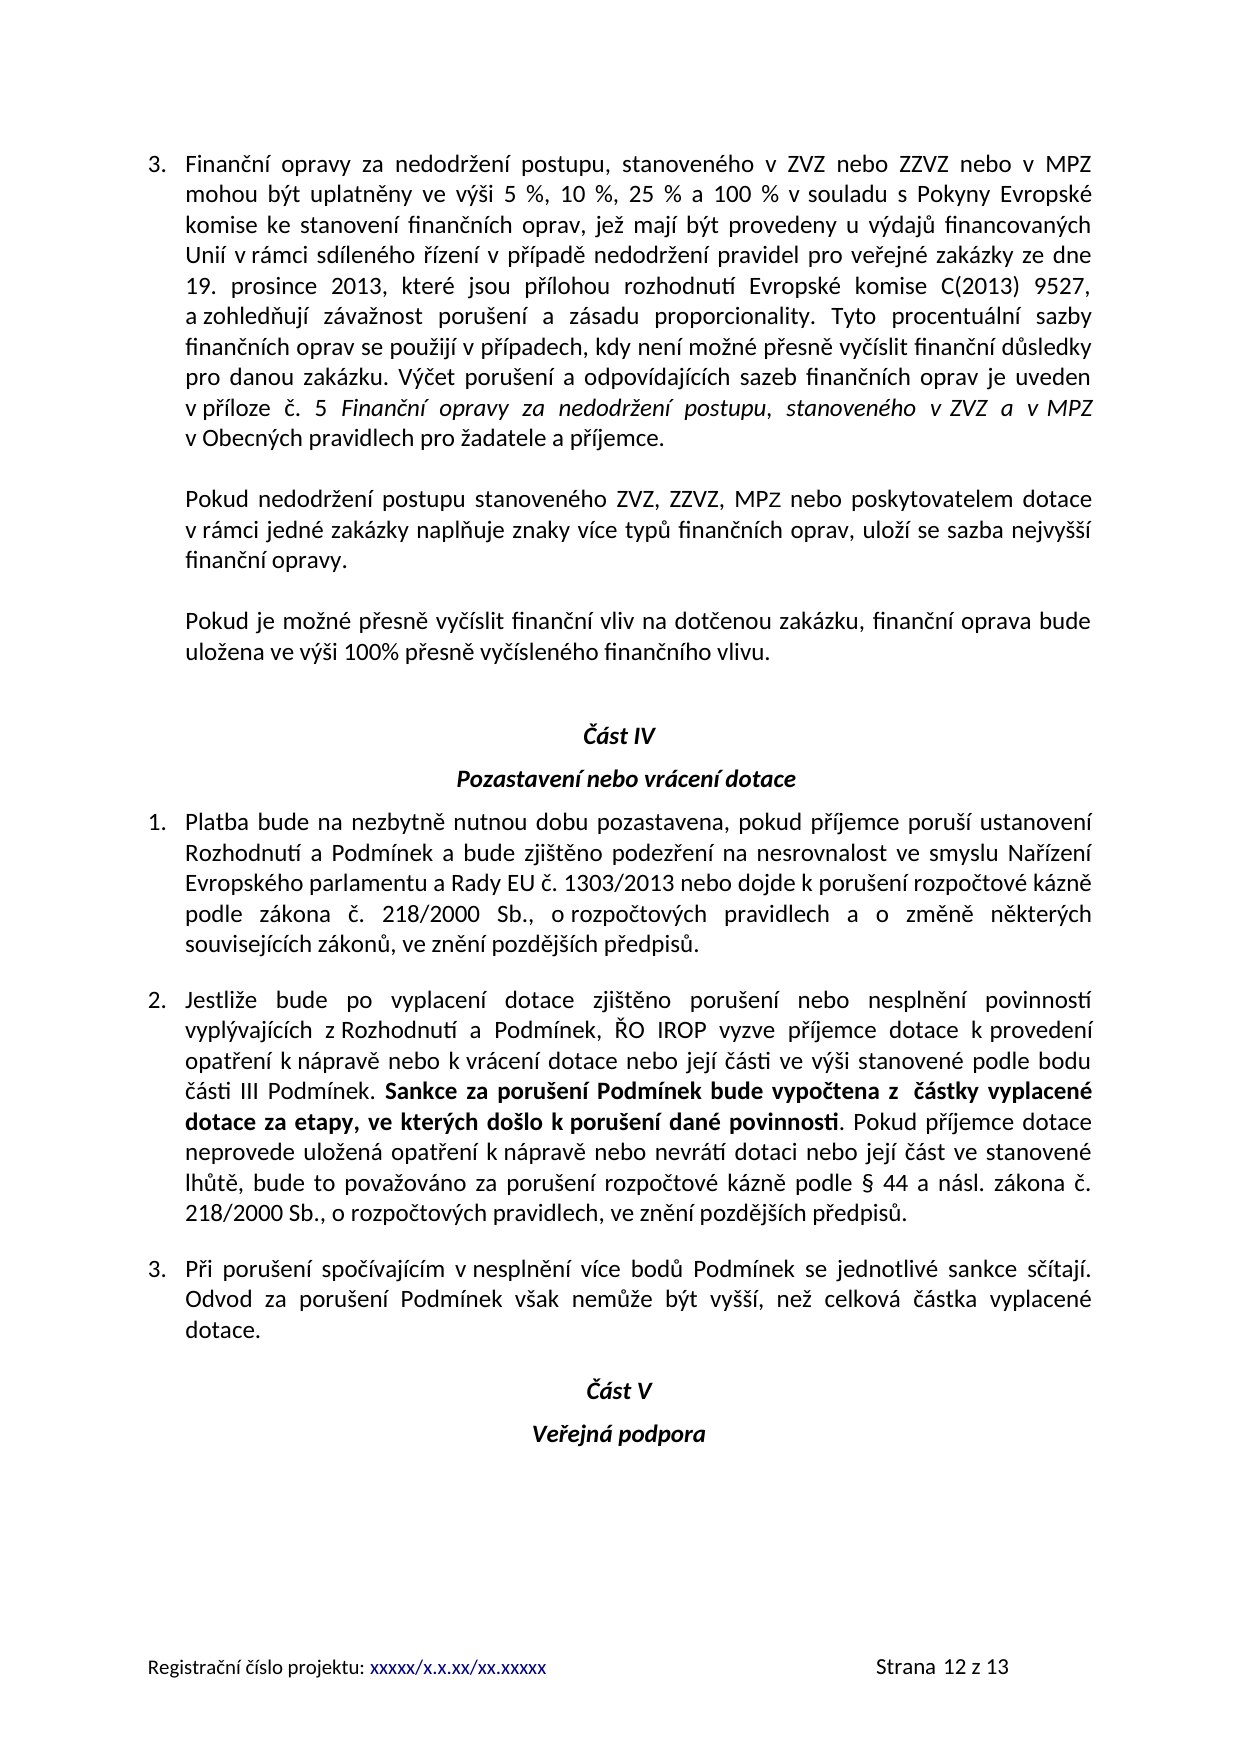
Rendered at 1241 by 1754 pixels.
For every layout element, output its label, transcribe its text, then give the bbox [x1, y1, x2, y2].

text Pozastavení nebo vrácení dotace [162, 763, 1092, 794]
list Finanční opravy za nedodržení postupu, stanoveného v ZVZ nebo ZZVZ nebo v MPZ mohou být uplatněny ve výši 5 %, 10 %, 25 % a 100 % v souladu s Pokyny Evropské komise ke stanovení finančních oprav, jež mají být provedeny u výdajů financovaných Unií v rámci sdíleného řízení v případě nedodržení pravidel pro veřejné zakázky ze dne 19. prosince 2013, které jsou přílohou rozhodnutí Evropské komise C(2013) 9527, a zohledňují závažnost porušení a zásadu proporcionality. Tyto procentuální sazby finančních oprav se použijí v případech, kdy není možné přesně vyčíslit finanční důsledky pro danou zakázku. Výčet porušení a odpovídajících sazeb finančních oprav je uveden v příloze č. 5 Finanční opravy za nedodržení postupu, stanoveného v ZVZ a v MPZ v Obecných pravidlech pro žadatele a příjemce. [148, 148, 1092, 453]
text Pokud nedodržení postupu stanoveného ZVZ, ZZVZ, MPZ nebo poskytovatelem dotace v rámci jedné zakázky naplňuje znaky více typů finančních oprav, uloží se sazba nejvyšší finanční opravy. [185, 483, 1092, 575]
text Část V [148, 1375, 1092, 1406]
list Platba bude na nezbytně nutnou dobu pozastavena, pokud příjemce poruší ustanovení Rozhodnutí a Podmínek a bude zjištěno podezření na nesrovnalost ve smyslu Nařízení Evropského parlamentu a Rady EU č. 1303/2013 nebo dojde k porušení rozpočtové kázně podle zákona č. 218/2000 Sb., o rozpočtových pravidlech a o změně některých souvisejících zákonů, ve znění pozdějších předpisů. [148, 806, 1092, 959]
list Při porušení spočívajícím v nesplnění více bodů Podmínek se jednotlivé sankce sčítají. Odvod za porušení Podmínek však nemůže být vyšší, než celková částka vyplacené dotace. [148, 1253, 1092, 1345]
text Část IV [148, 720, 1092, 751]
list Jestliže bude po vyplacení dotace zjištěno porušení nebo nesplnění povinností vyplývajících z Rozhodnutí a Podmínek, ŘO IROP vyzve příjemce dotace k provedení opatření k nápravě nebo k vrácení dotace nebo její části ve výši stanovené podle bodu části III Podmínek. Sankce za porušení Podmínek bude vypočtena z částky vyplacené dotace za etapy, ve kterých došlo k porušení dané povinnosti. Pokud příjemce dotace neprovede uložená opatření k nápravě nebo nevrátí dotaci nebo její část ve stanovené lhůtě, bude to považováno za porušení rozpočtové kázně podle § 44 a násl. zákona č. 218/2000 Sb., o rozpočtových pravidlech, ve znění pozdějších předpisů. [148, 984, 1092, 1228]
text Veřejná podpora [148, 1418, 1092, 1449]
text Pokud je možné přesně vyčíslit finanční vliv na dotčenou zakázku, finanční oprava bude uložena ve výši 100% přesně vyčísleného finančního vlivu. [185, 606, 1092, 667]
